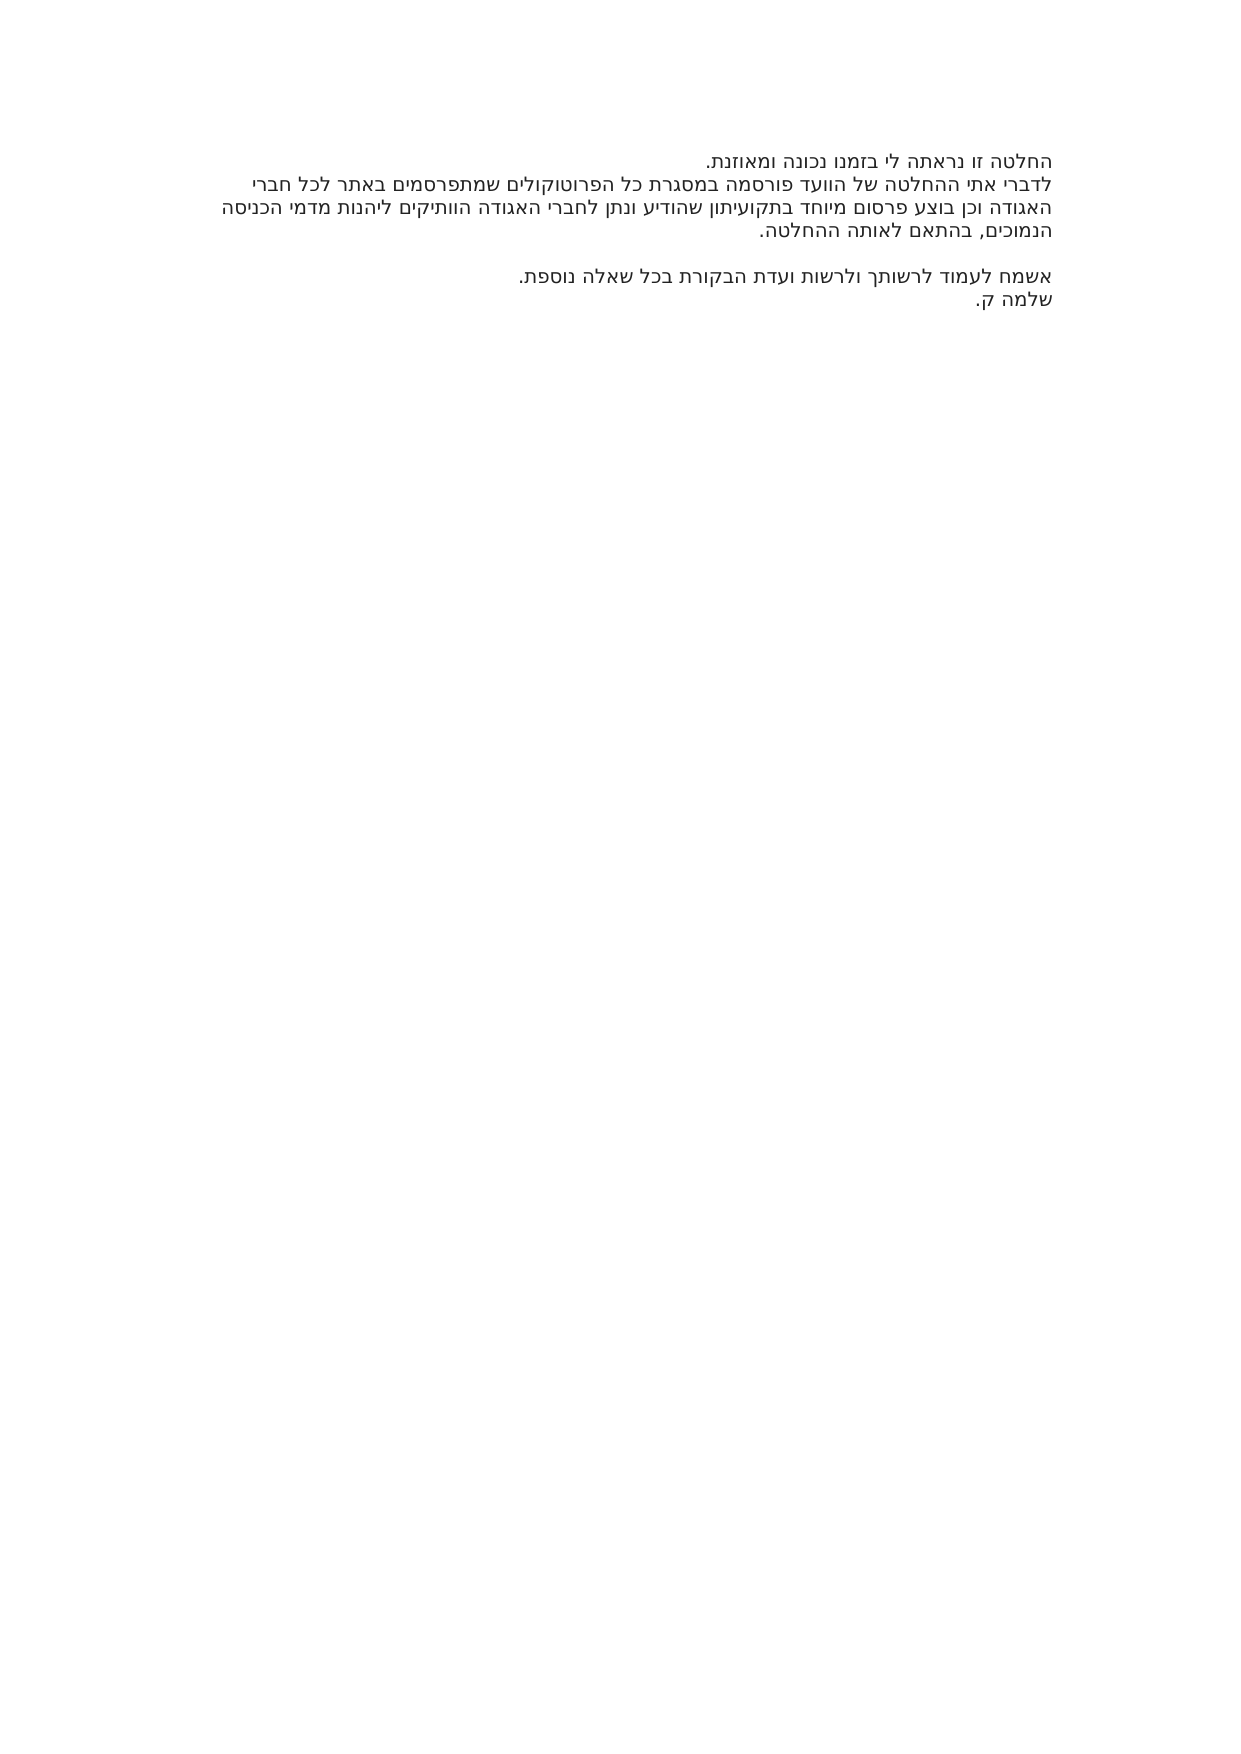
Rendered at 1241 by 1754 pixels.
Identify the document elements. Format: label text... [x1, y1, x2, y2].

text אשמח לעמוד לרשותך ולרשות ועדת הבקורת בכל שאלה נוספת. [187, 265, 1053, 288]
text שלמה ק. [187, 288, 1053, 311]
text החלטה זו נראתה לי בזמנו נכונה ומאוזנת. [187, 150, 1053, 173]
text לדברי אתי ההחלטה של הוועד פורסמה במסגרת כל הפרוטוקולים שמתפרסמים באתר לכל חברי האגודה וכן בוצע פרסום מיוחד בתקועיתון שהודיע ונתן לחברי האגודה הוותיקים ליהנות מדמי הכניסה הנמוכים, בהתאם לאותה ההחלטה. [187, 173, 1053, 242]
